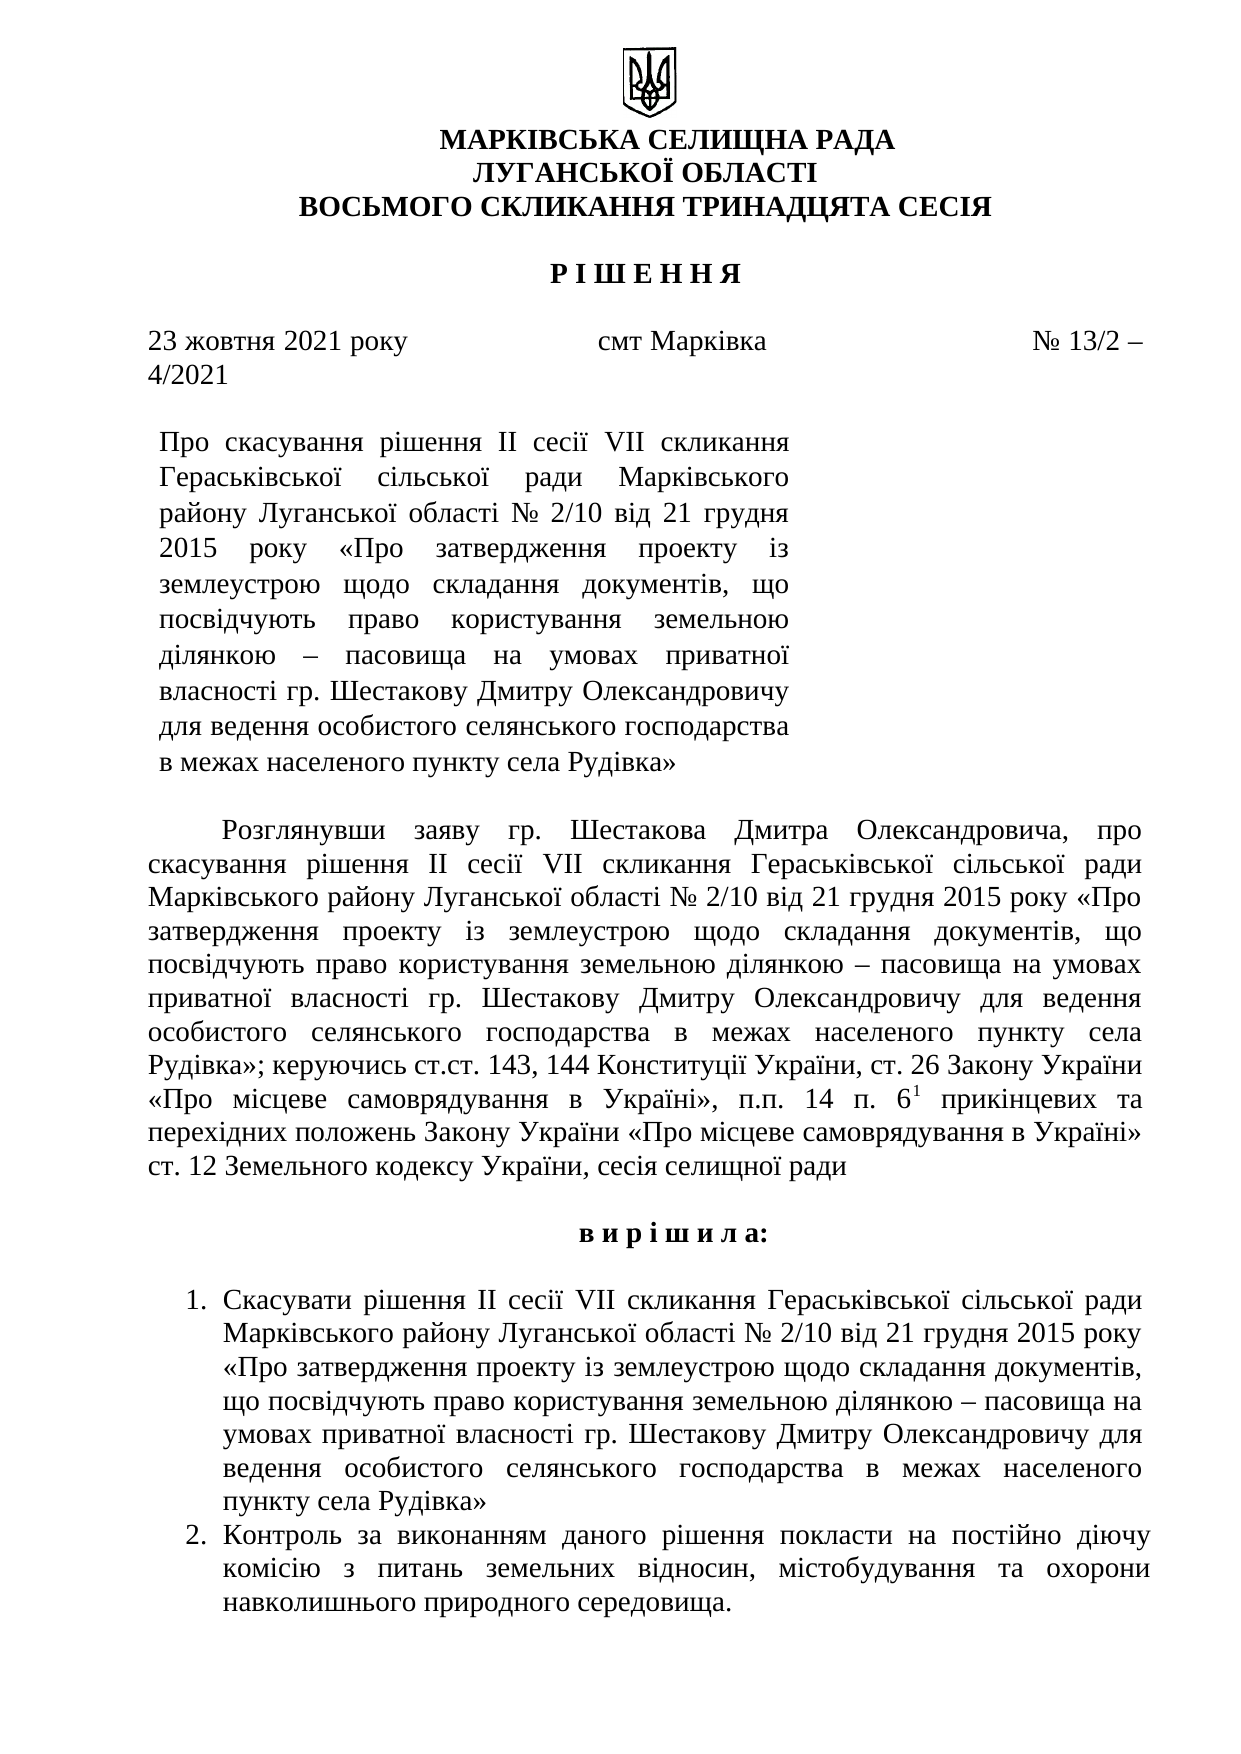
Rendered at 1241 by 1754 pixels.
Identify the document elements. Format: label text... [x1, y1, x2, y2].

text Р І Ш Е Н Н Я [148, 256, 1143, 290]
table_header Про скасування рішення ІІ сесії VII скликання Гераськівської сільської ради Марківського району Луганської області № 2/10 від 21 грудня 2015 року «Про затвердження проекту із землеустрою щодо складання документів, що посвідчують право користування земельною ділянкою – пасовища на умовах приватної власності гр. Шестакову Дмитру Олександровичу для ведення особистого селянського господарства в межах населеного пункту села Рудівка» [148, 424, 809, 779]
text ВОСЬМОГО СКЛИКАННЯ ТРИНАДЦЯТА СЕСІЯ [148, 189, 1143, 223]
subtitle МАРКІВСЬКА СЕЛИЩНА РАДА [148, 122, 1143, 156]
list Скасувати рішення ІІ сесії VII скликання Гераськівської сільської ради Марківського району Луганської області № 2/10 від 21 грудня 2015 року «Про затвердження проекту із землеустрою щодо складання документів, що посвідчують право користування земельною ділянкою – пасовища на умовах приватної власності гр. Шестакову Дмитру Олександровичу для ведення особистого селянського господарства в межах населеного пункту села Рудівка» [185, 1282, 1143, 1517]
text Розглянувши заяву гр. Шестакова Дмитра Олександровича, про скасування рішення ІІ сесії VII скликання Гераськівської сільської ради Марківського району Луганської області № 2/10 від 21 грудня 2015 року «Про затвердження проекту із землеустрою щодо складання документів, що посвідчують право користування земельною ділянкою – пасовища на умовах приватної власності гр. Шестакову Дмитру Олександровичу для ведення особистого селянського господарства в межах населеного пункту села Рудівка»; керуючись ст.ст. 143, 144 Конституції України, ст. 26 Закону України «Про місцеве самоврядування в Україні», п.п. 14 п. 61 прикінцевих та перехідних положень Закону України «Про місцеве самоврядування в Україні» ст. 12 Земельного кодексу України, сесія селищної ради [148, 812, 1143, 1181]
text 23 жовтня 2021 року смт Марківка № 13/2 – 4/2021 [148, 323, 1143, 390]
text в и р і ш и л а: [148, 1215, 1143, 1248]
list Контроль за виконанням даного рішення покласти на постійно діючу комісію з питань земельних відносин, містобудування та охорони навколишнього природного середовища. [185, 1517, 1152, 1617]
picture [623, 47, 677, 118]
subtitle ЛУГАНСЬКОЇ ОБЛАСТІ [148, 156, 1143, 189]
